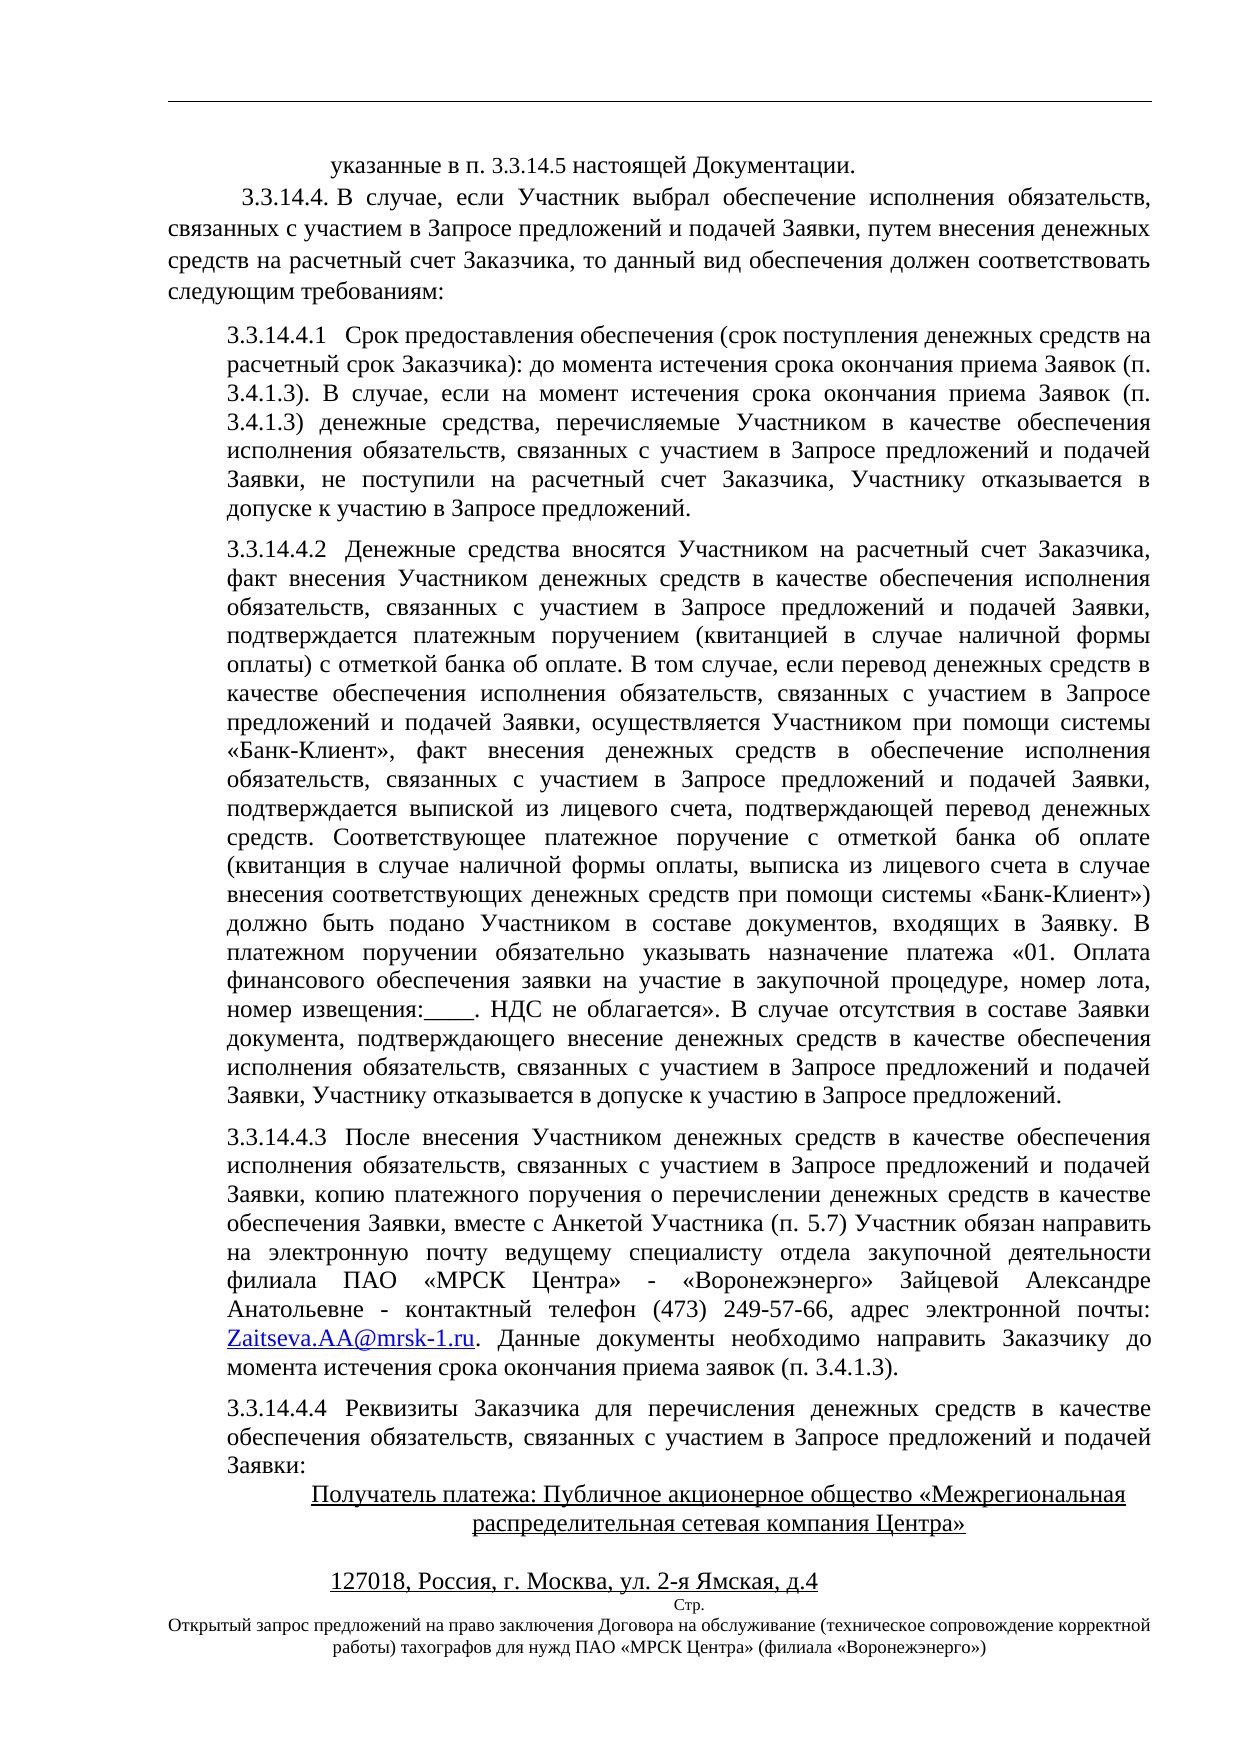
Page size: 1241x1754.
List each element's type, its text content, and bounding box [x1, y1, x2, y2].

list После внесения Участником денежных средств в качестве обеспечения исполнения обязательств, связанных с участием в Запросе предложений и подачей Заявки, копию платежного поручения о перечислении денежных средств в качестве обеспечения Заявки, вместе с Анкетой Участника (п. 5.7) Участник обязан направить на электронную почту ведущему специалисту отдела закупочной деятельности филиала ПАО «МРСК Центра» - «Воронежэнерго» Зайцевой Александре Анатольевне - контактный телефон (473) 249-57-66, адрес электронной почты: Zaitseva.AA@mrsk-1.ru. Данные документы необходимо направить Заказчику до момента истечения срока окончания приема заявок (п. 3.4.1.3). [227, 1122, 1152, 1380]
list 127018, Россия, г. Москва, ул. 2-я Ямская, д.4 [286, 1566, 1152, 1594]
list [218, 150, 1152, 179]
list Реквизиты Заказчика для перечисления денежных средств в качестве обеспечения обязательств, связанных с участием в Запросе предложений и подачей Заявки: [227, 1393, 1152, 1479]
list Получатель платежа: Публичное акционерное общество «Межрегиональная распределительная сетевая компания Центра» [286, 1479, 1152, 1537]
list В случае, если Участник выбрал обеспечение исполнения обязательств, связанных с участием в Запросе предложений и подачей Заявки, путем внесения денежных средств на расчетный счет Заказчика, то данный вид обеспечения должен соответствовать следующим требованиям: [168, 182, 1152, 305]
list Денежные средства вносятся Участником на расчетный счет Заказчика, факт внесения Участником денежных средств в качестве обеспечения исполнения обязательств, связанных с участием в Запросе предложений и подачей Заявки, подтверждается платежным поручением (квитанцией в случае наличной формы оплаты) с отметкой банка об оплате. В том случае, если перевод денежных средств в качестве обеспечения исполнения обязательств, связанных с участием в Запросе предложений и подачей Заявки, осуществляется Участником при помощи системы «Банк-Клиент», факт внесения денежных средств в обеспечение исполнения обязательств, связанных с участием в Запросе предложений и подачей Заявки, подтверждается выпиской из лицевого счета, подтверждающей перевод денежных средств. Соответствующее платежное поручение с отметкой банка об оплате (квитанция в случае наличной формы оплаты, выписка из лицевого счета в случае внесения соответствующих денежных средств при помощи системы «Банк-Клиент») должно быть подано Участником в составе документов, входящих в Заявку. В платежном поручении обязательно указывать назначение платежа «01. Оплата финансового обеспечения заявки на участие в закупочной процедуре, номер лота, номер извещения:____. НДС не облагается». В случае отсутствия в составе Заявки документа, подтверждающего внесение денежных средств в качестве обеспечения исполнения обязательств, связанных с участием в Запросе предложений и подачей Заявки, Участнику отказывается в допуске к участию в Запросе предложений. [227, 534, 1152, 1109]
list Срок предоставления обеспечения (срок поступления денежных средств на расчетный срок Заказчика): до момента истечения срока окончания приема Заявок (п. 3.4.1.3). В случае, если на момент истечения срока окончания приема Заявок (п. 3.4.1.3) денежные средства, перечисляемые Участником в качестве обеспечения исполнения обязательств, связанных с участием в Запросе предложений и подачей Заявки, не поступили на расчетный счет Заказчика, Участнику отказывается в допуске к участию в Запросе предложений. [227, 320, 1152, 522]
